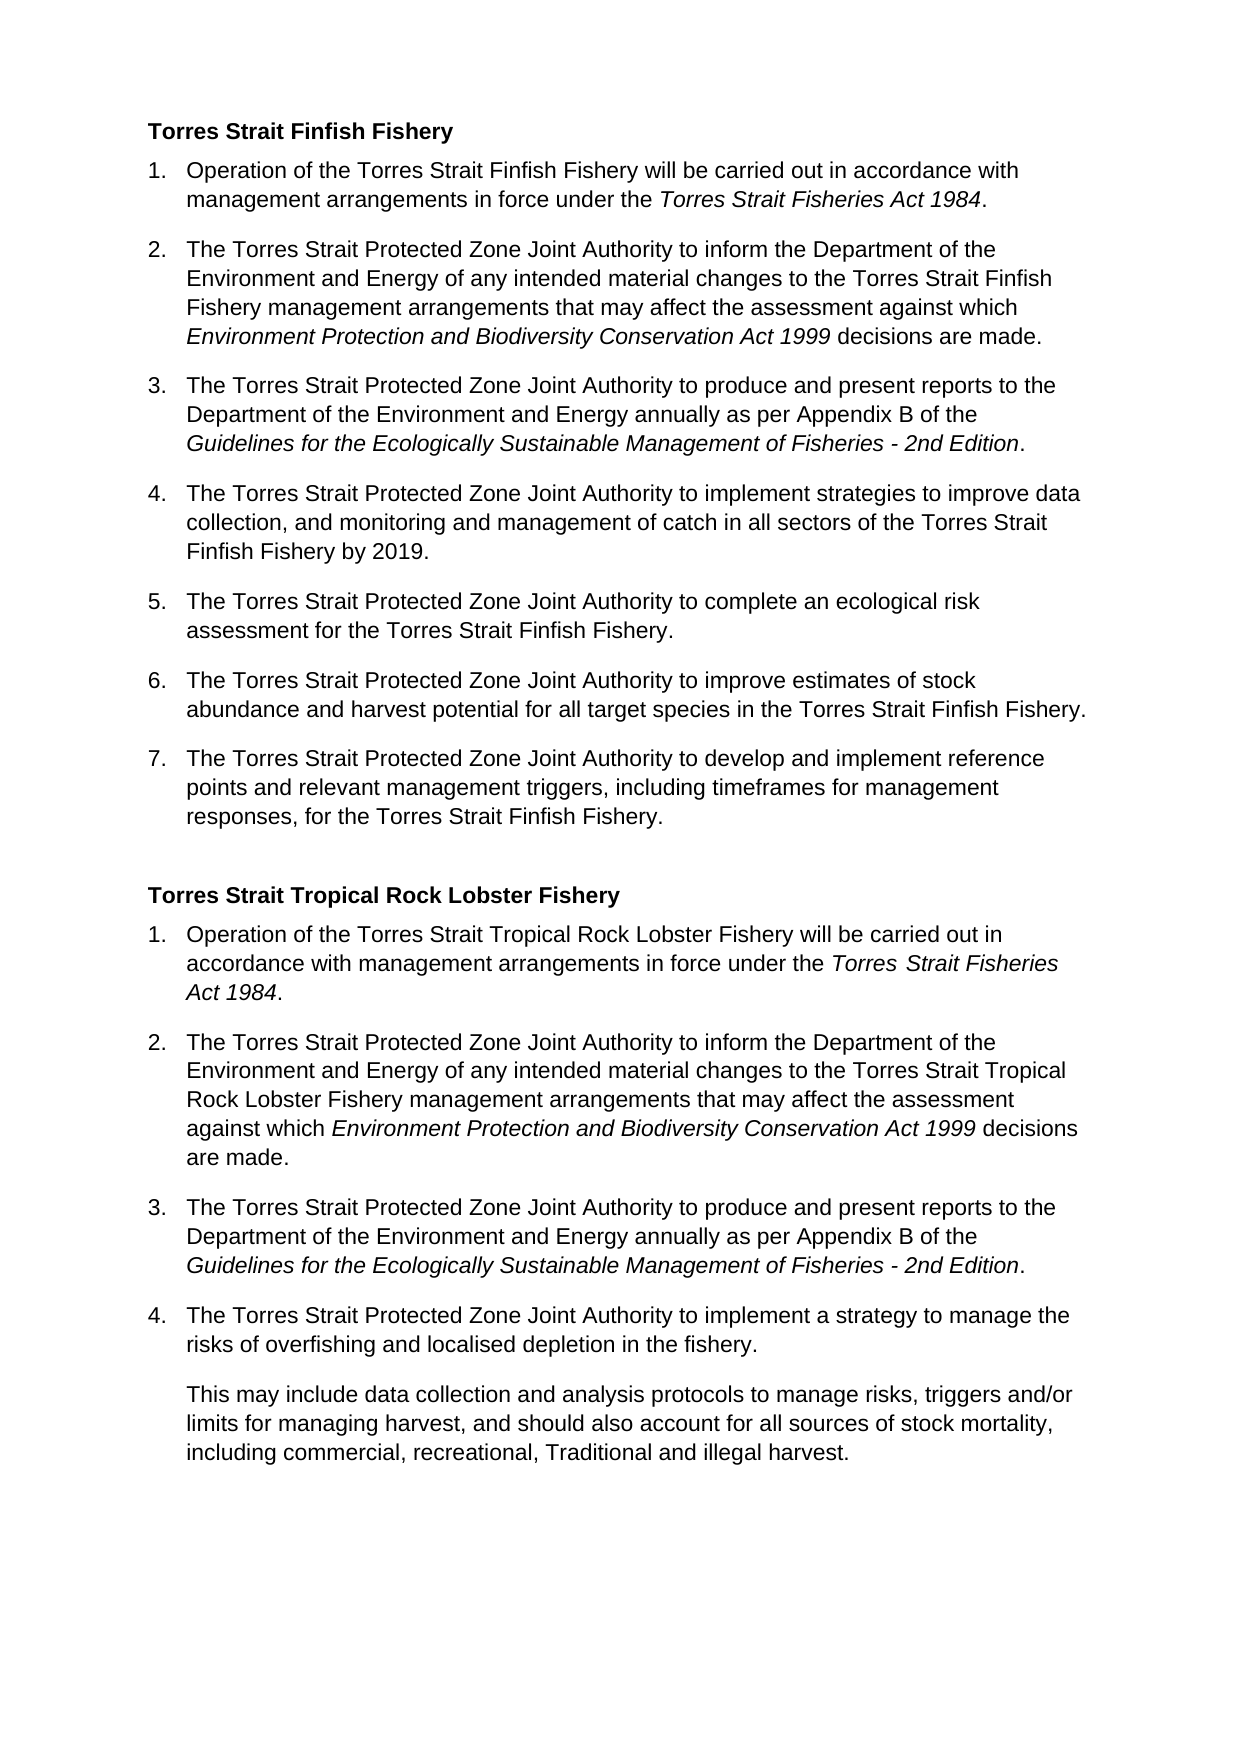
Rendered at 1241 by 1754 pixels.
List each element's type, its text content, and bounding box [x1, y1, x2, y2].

list The Torres Strait Protected Zone Joint Authority to develop and implement reference points and relevant management triggers, including timeframes for management responses, for the Torres Strait Finfish Fishery. [148, 745, 1092, 829]
list The Torres Strait Protected Zone Joint Authority to implement strategies to improve data collection, and monitoring and management of catch in all sectors of the Torres Strait Finfish Fishery by 2019. [148, 480, 1092, 564]
list The Torres Strait Protected Zone Joint Authority to inform the Department of the Environment and Energy of any intended material changes to the Torres Strait Finfish Fishery management arrangements that may affect the assessment against which Environment Protection and Biodiversity Conservation Act 1999 decisions are made. [148, 236, 1092, 349]
text This may include data collection and analysis protocols to manage risks, triggers and/or limits for managing harvest, and should also account for all sources of stock mortality, including commercial, recreational, Traditional and illegal harvest. [186, 1381, 1092, 1465]
text Torres Strait Tropical Rock Lobster Fishery [148, 882, 1092, 908]
list The Torres Strait Protected Zone Joint Authority to implement a strategy to manage the risks of overfishing and localised depletion in the fishery. [148, 1302, 1092, 1357]
list The Torres Strait Protected Zone Joint Authority to inform the Department of the Environment and Energy of any intended material changes to the Torres Strait Tropical Rock Lobster Fishery management arrangements that may affect the assessment against which Environment Protection and Biodiversity Conservation Act 1999 decisions are made. [148, 1028, 1092, 1171]
list The Torres Strait Protected Zone Joint Authority to complete an ecological risk assessment for the Torres Strait Finfish Fishery. [148, 588, 1092, 643]
list Operation of the Torres Strait Tropical Rock Lobster Fishery will be carried out in accordance with management arrangements in force under the Torres Strait Fisheries Act 1984. [148, 921, 1092, 1005]
text Torres Strait Finfish Fishery [148, 118, 1092, 144]
list Operation of the Torres Strait Finfish Fishery will be carried out in accordance with management arrangements in force under the Torres Strait Fisheries Act 1984. [148, 157, 1092, 212]
list The Torres Strait Protected Zone Joint Authority to improve estimates of stock abundance and harvest potential for all target species in the Torres Strait Finfish Fishery. [148, 667, 1092, 722]
